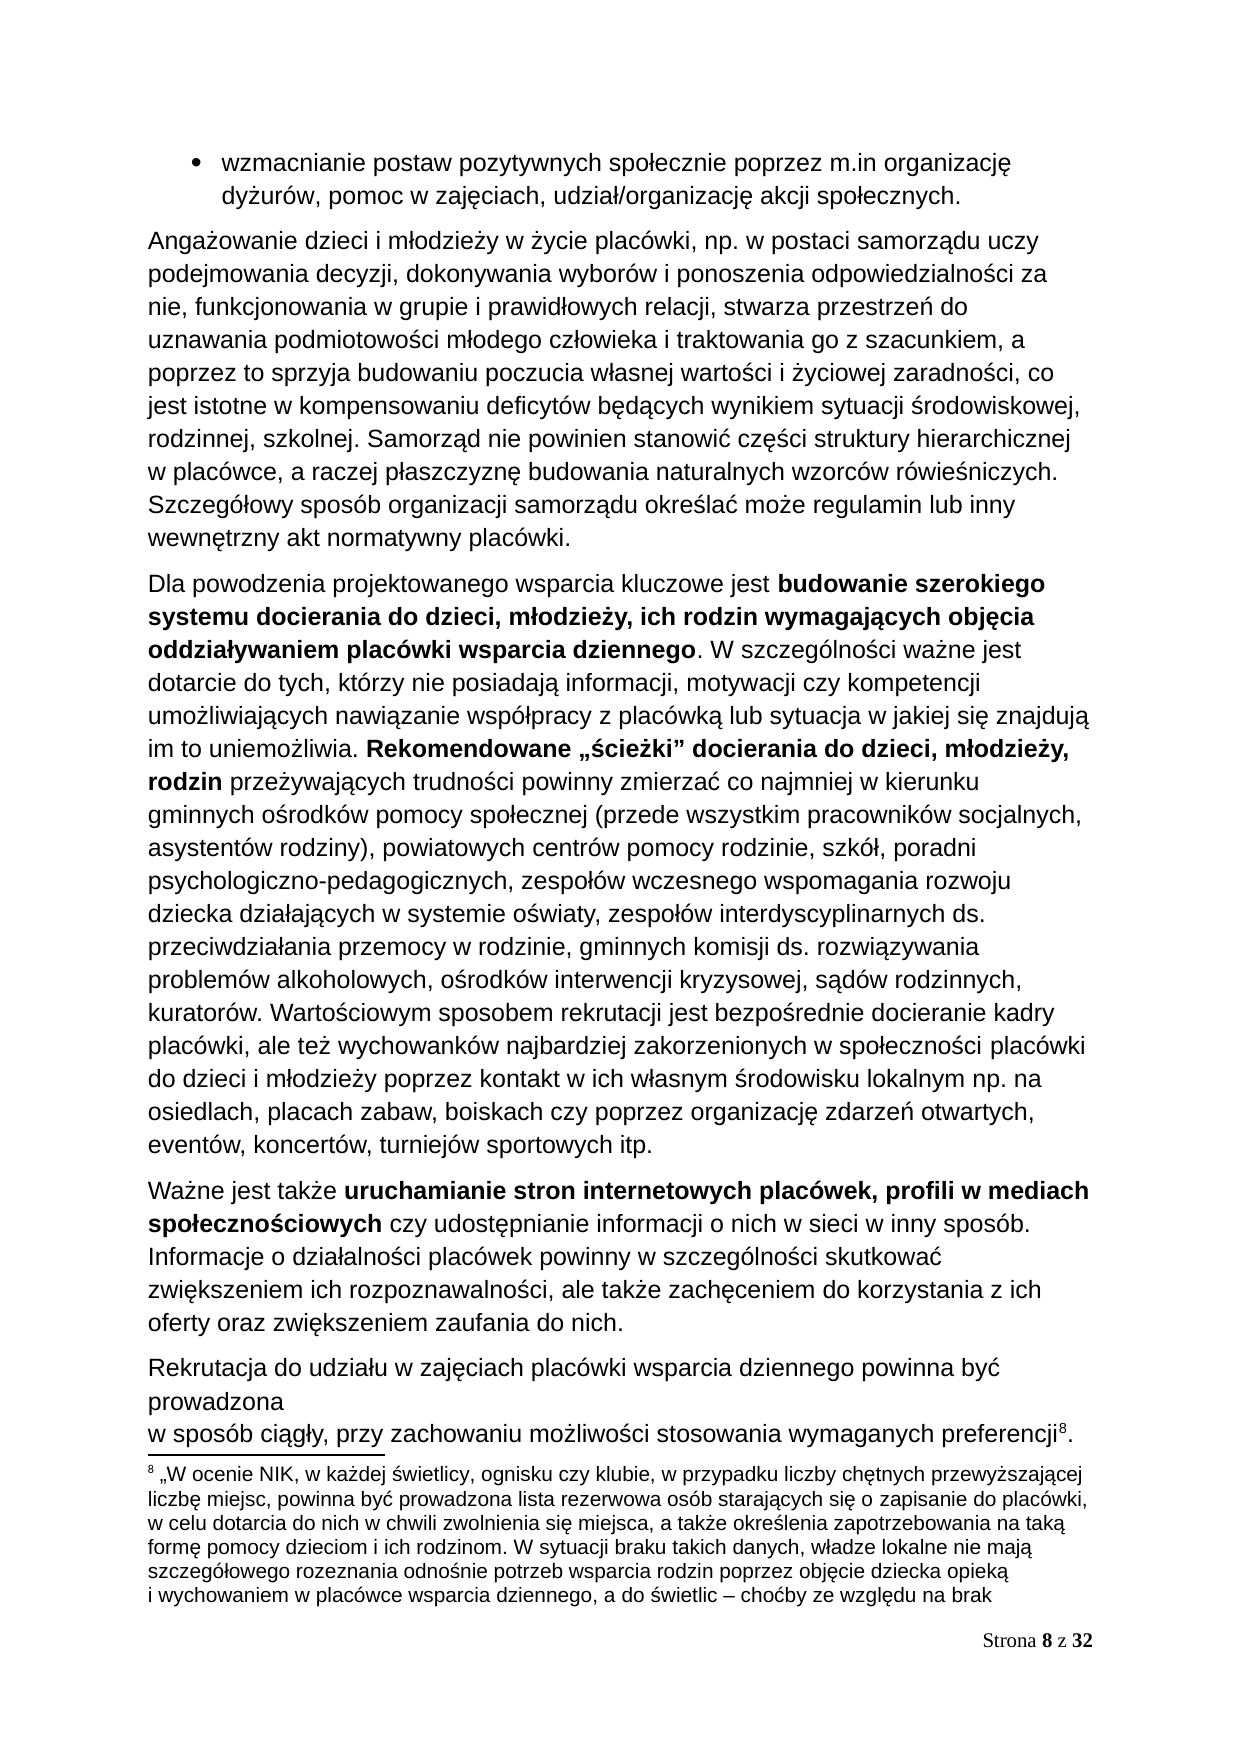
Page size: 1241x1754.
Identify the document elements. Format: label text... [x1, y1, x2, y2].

text Angażowanie dzieci i młodzieży w życie placówki, np. w postaci samorządu uczy podejmowania decyzji, dokonywania wyborów i ponoszenia odpowiedzialności za nie, funkcjonowania w grupie i prawidłowych relacji, stwarza przestrzeń do uznawania podmiotowości młodego człowieka i traktowania go z szacunkiem, a poprzez to sprzyja budowaniu poczucia własnej wartości i życiowej zaradności, co jest istotne w kompensowaniu deficytów będących wynikiem sytuacji środowiskowej, rodzinnej, szkolnej. Samorząd nie powinien stanowić części struktury hierarchicznej w placówce, a raczej płaszczyznę budowania naturalnych wzorców rówieśniczych. [148, 226, 1093, 486]
text Rekrutacja do udziału w zajęciach placówki wsparcia dziennego powinna być prowadzona w sposób ciągły, przy zachowaniu możliwości stosowania wymaganych preferencji. [148, 1353, 1093, 1448]
text Ważne jest także uruchamianie stron internetowych placówek, profili w mediach społecznościowych czy udostępnianie informacji o nich w sieci w inny sposób. Informacje o działalności placówek powinny w szczególności skutkować zwiększeniem ich rozpoznawalności, ale także zachęceniem do korzystania z ich oferty oraz zwiększeniem zaufania do nich. [148, 1176, 1093, 1337]
text Szczegółowy sposób organizacji samorządu określać może regulamin lub inny wewnętrzny akt normatywny placówki. [148, 490, 1093, 552]
text Dla powodzenia projektowanego wsparcia kluczowe jest budowanie szerokiego systemu docierania do dzieci, młodzieży, ich rodzin wymagających objęcia oddziaływaniem placówki wsparcia dziennego. W szczególności ważne jest dotarcie do tych, którzy nie posiadają informacji, motywacji czy kompetencji umożliwiających nawiązanie współpracy z placówką lub sytuacja w jakiej się znajdują im to uniemożliwia. Rekomendowane „ścieżki” docierania do dzieci, młodzieży, rodzin przeżywających trudności powinny zmierzać co najmniej w kierunku gminnych ośrodków pomocy społecznej (przede wszystkim pracowników socjalnych, asystentów rodziny), powiatowych centrów pomocy rodzinie, szkół, poradni psychologiczno-pedagogicznych, zespołów wczesnego wspomagania rozwoju dziecka działających w systemie oświaty, zespołów interdyscyplinarnych ds. przeciwdziałania przemocy w rodzinie, gminnych komisji ds. rozwiązywania problemów alkoholowych, ośrodków interwencji kryzysowej, sądów rodzinnych, kuratorów. Wartościowym sposobem rekrutacji jest bezpośrednie docieranie kadry placówki, ale też wychowanków najbardziej zakorzenionych w społeczności placówki do dzieci i młodzieży poprzez kontakt w ich własnym środowisku lokalnym np. na osiedlach, placach zabaw, boiskach czy poprzez organizację zdarzeń otwartych, eventów, koncertów, turniejów sportowych itp. [148, 569, 1093, 1159]
list wzmacnianie postaw pozytywnych społecznie poprzez m.in organizację dyżurów, pomoc w zajęciach, udział/organizację akcji społecznych. [192, 148, 1093, 209]
